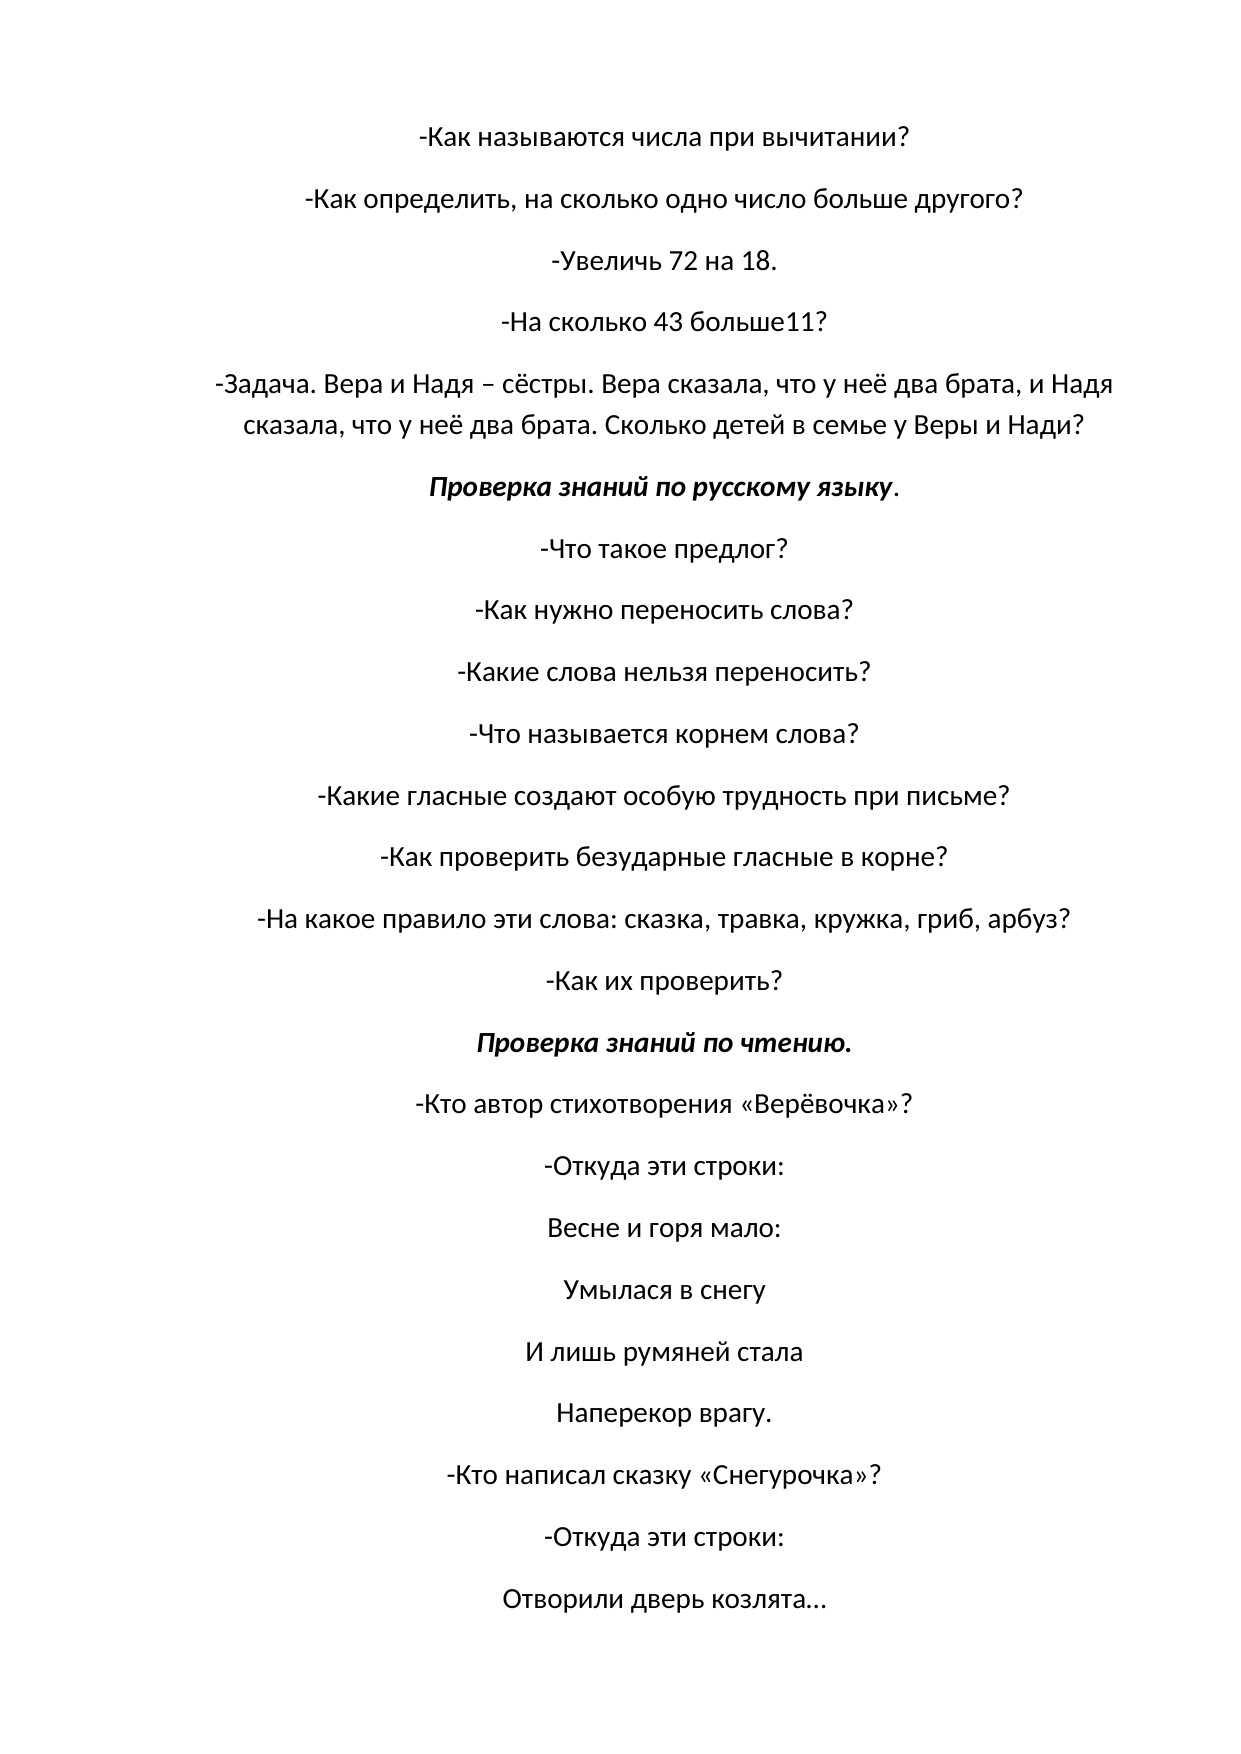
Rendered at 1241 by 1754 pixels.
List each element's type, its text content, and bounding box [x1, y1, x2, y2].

text -Какие слова нельзя переносить? [177, 653, 1152, 689]
text -Откуда эти строки: [177, 1518, 1152, 1554]
text Проверка знаний по чтению. [177, 1024, 1152, 1059]
text -Как нужно переносить слова? [177, 591, 1152, 627]
text -Кто написал сказку «Снегурочка»? [177, 1456, 1152, 1492]
text -Как проверить безударные гласные в корне? [177, 838, 1152, 874]
text -Какие гласные создают особую трудность при письме? [177, 777, 1152, 812]
text -Увеличь 72 на 18. [177, 242, 1152, 277]
text И лишь румяней стала [177, 1333, 1152, 1368]
text Умылася в снегу [177, 1271, 1152, 1307]
text -На какое правило эти слова: сказка, травка, кружка, гриб, арбуз? [177, 900, 1152, 936]
text Наперекор врагу. [177, 1394, 1152, 1430]
text Проверка знаний по русскому языку. [177, 468, 1152, 503]
text -Как определить, на сколько одно число больше другого? [177, 180, 1152, 216]
text Весне и горя мало: [177, 1209, 1152, 1245]
text Отворили дверь козлята… [177, 1580, 1152, 1615]
text -Задача. Вера и Надя – сёстры. Вера сказала, что у неё два брата, и Надя сказала, что у неё два брата. Сколько детей в семье у Веры и Нади? [177, 365, 1152, 442]
text -Кто автор стихотворения «Верёвочка»? [177, 1086, 1152, 1121]
text -Как их проверить? [177, 962, 1152, 998]
text -Что называется корнем слова? [177, 715, 1152, 751]
text -На сколько 43 больше11? [177, 303, 1152, 339]
text -Как называются числа при вычитании? [177, 118, 1152, 154]
text -Что такое предлог? [177, 530, 1152, 565]
text -Откуда эти строки: [177, 1147, 1152, 1183]
